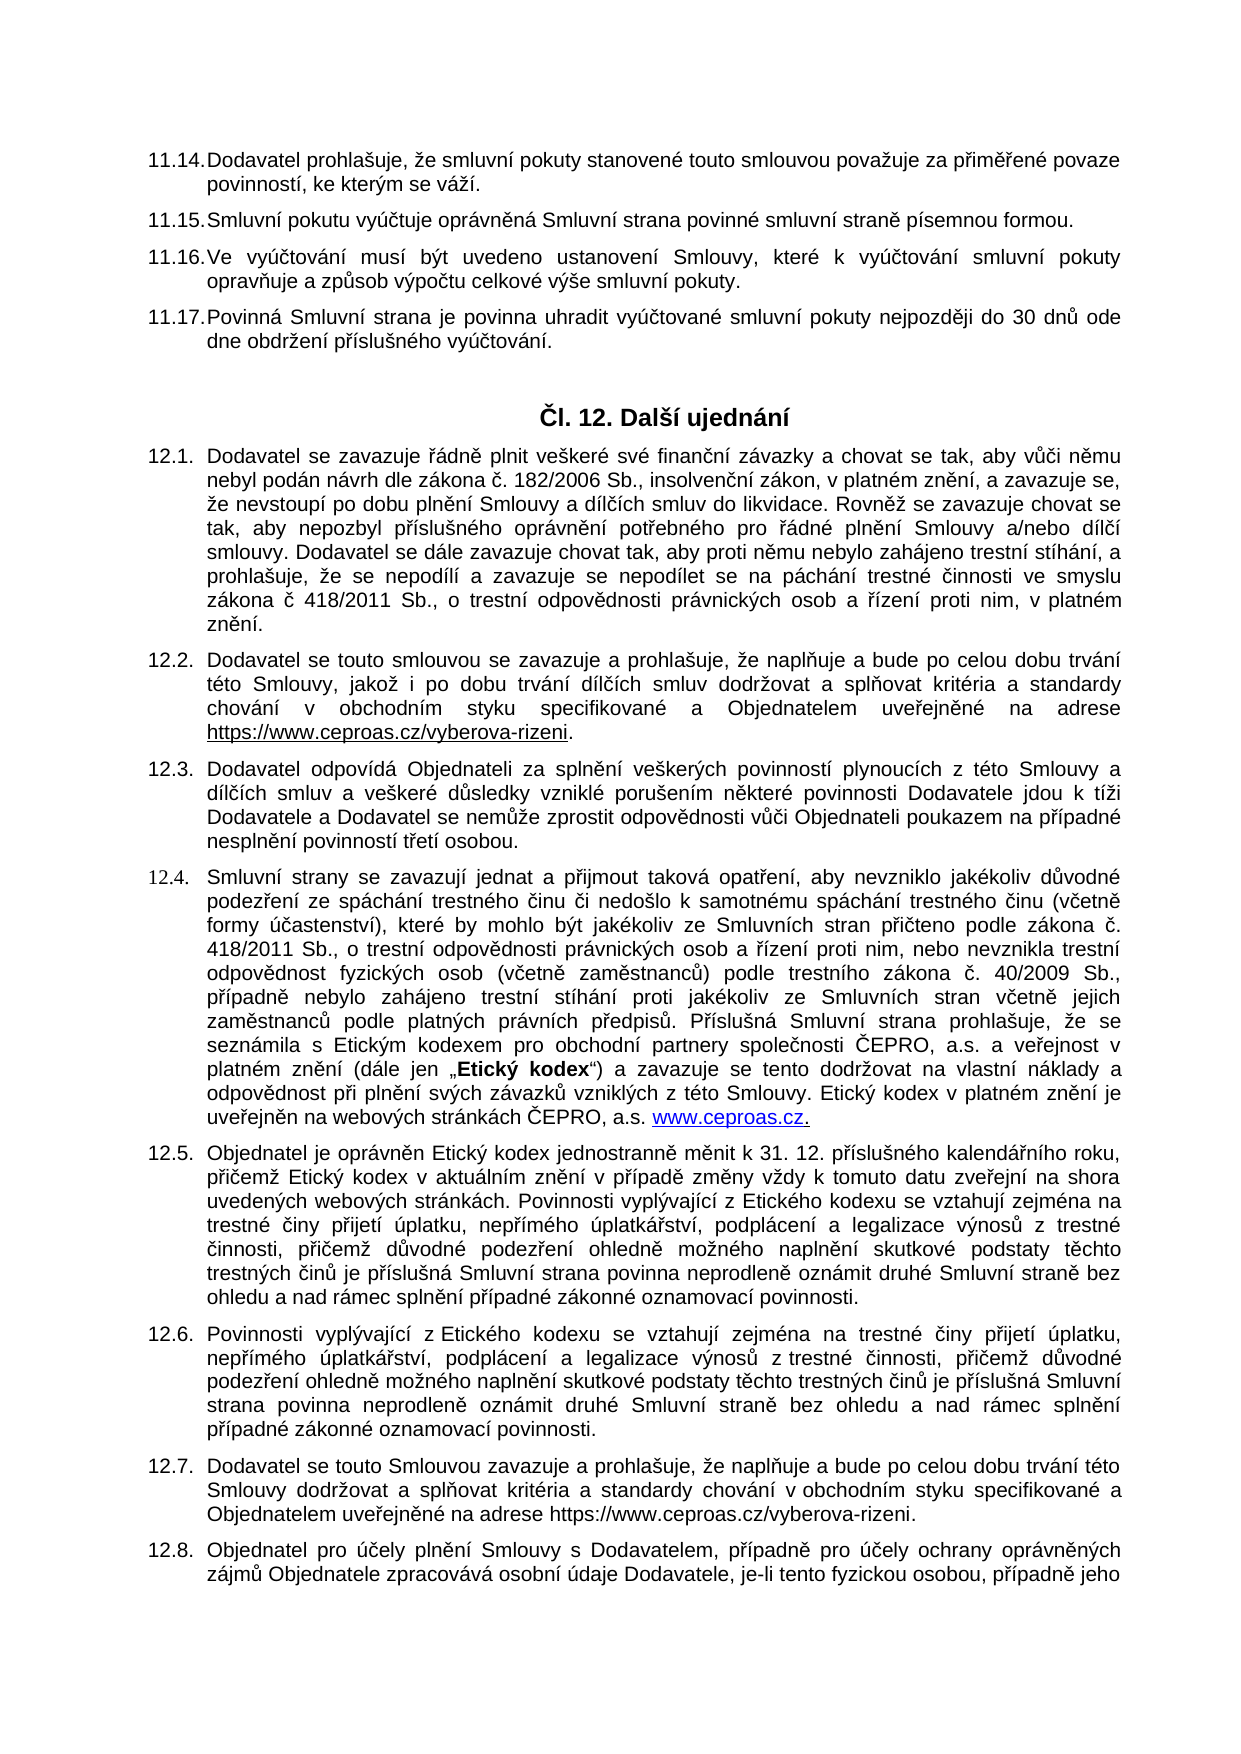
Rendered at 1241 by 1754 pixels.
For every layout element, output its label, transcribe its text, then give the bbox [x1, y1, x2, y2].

list Další ujednání [207, 403, 1122, 432]
text Objednatel je oprávněn Etický kodex jednostranně měnit k 31. 12. příslušného kalendářního roku, přičemž Etický kodex v aktuálním znění v případě změny vždy k tomuto datu zveřejní na shora uvedených webových stránkách. Povinnosti vyplývající z Etického kodexu se vztahují zejména na trestné činy přijetí úplatku, nepřímého úplatkářství, podplácení a legalizace výnosů z trestné činnosti, přičemž důvodné podezření ohledně možného naplnění skutkové podstaty těchto trestných činů je příslušná Smluvní strana povinna neprodleně oznámit druhé Smluvní straně bez ohledu a nad rámec splnění případné zákonné oznamovací povinnosti. [148, 1141, 1122, 1309]
text Smluvní strany se zavazují jednat a přijmout taková opatření, aby nevzniklo jakékoliv důvodné podezření ze spáchání trestného činu či nedošlo k samotnému spáchání trestného činu (včetně formy účastenství), které by mohlo být jakékoliv ze Smluvních stran přičteno podle zákona č. 418/2011 Sb., o trestní odpovědnosti právnických osob a řízení proti nim, nebo nevznikla trestní odpovědnost fyzických osob (včetně zaměstnanců) podle trestního zákona č. 40/2009 Sb., případně nebylo zahájeno trestní stíhání proti jakékoliv ze Smluvních stran včetně jejich zaměstnanců podle platných právních předpisů. Příslušná Smluvní strana prohlašuje, že se seznámila s Etickým kodexem pro obchodní partnery společnosti ČEPRO, a.s. a veřejnost v platném znění (dále jen „Etický kodex“) a zavazuje se tento dodržovat na vlastní náklady a odpovědnost při plnění svých závazků vzniklých z této Smlouvy. Etický kodex v platném znění je uveřejněn na webových stránkách ČEPRO, a.s. www.ceproas.cz. [148, 865, 1122, 1129]
text Dodavatel prohlašuje, že smluvní pokuty stanovené touto smlouvou považuje za přiměřené povaze povinností, ke kterým se váží. [148, 148, 1122, 196]
text Povinná Smluvní strana je povinna uhradit vyúčtované smluvní pokuty nejpozději do 30 dnů ode dne obdržení příslušného vyúčtování. [148, 305, 1122, 353]
text Dodavatel odpovídá Objednateli za splnění veškerých povinností plynoucích z této Smlouvy a dílčích smluv a veškeré důsledky vzniklé porušením některé povinnosti Dodavatele jdou k tíži Dodavatele a Dodavatel se nemůže zprostit odpovědnosti vůči Objednateli poukazem na případné nesplnění povinností třetí osobou. [148, 757, 1122, 852]
text Povinnosti vyplývající z Etického kodexu se vztahují zejména na trestné činy přijetí úplatku, nepřímého úplatkářství, podplácení a legalizace výnosů z trestné činnosti, přičemž důvodné podezření ohledně možného naplnění skutkové podstaty těchto trestných činů je příslušná Smluvní strana povinna neprodleně oznámit druhé Smluvní straně bez ohledu a nad rámec splnění případné zákonné oznamovací povinnosti. [148, 1321, 1122, 1441]
text Smluvní pokutu vyúčtuje oprávněná Smluvní strana povinné smluvní straně písemnou formou. [148, 208, 1122, 232]
text Dodavatel se zavazuje řádně plnit veškeré své finanční závazky a chovat se tak, aby vůči němu nebyl podán návrh dle zákona č. 182/2006 Sb., insolvenční zákon, v platném znění, a zavazuje se, že nevstoupí po dobu plnění Smlouvy a dílčích smluv do likvidace. Rovněž se zavazuje chovat se tak, aby nepozbyl příslušného oprávnění potřebného pro řádné plnění Smlouvy a/nebo dílčí smlouvy. Dodavatel se dále zavazuje chovat tak, aby proti němu nebylo zahájeno trestní stíhání, a prohlašuje, že se nepodílí a zavazuje se nepodílet se na páchání trestné činnosti ve smyslu zákona č 418/2011 Sb., o trestní odpovědnosti právnických osob a řízení proti nim, v platném znění. [148, 444, 1122, 636]
text Dodavatel se touto Smlouvou zavazuje a prohlašuje, že naplňuje a bude po celou dobu trvání této Smlouvy dodržovat a splňovat kritéria a standardy chování v obchodním styku specifikované a Objednatelem uveřejněné na adrese https://www.ceproas.cz/vyberova-rizeni. [148, 1454, 1122, 1526]
text Ve vyúčtování musí být uvedeno ustanovení Smlouvy, které k vyúčtování smluvní pokuty opravňuje a způsob výpočtu celkové výše smluvní pokuty. [148, 244, 1122, 292]
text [148, 1538, 1122, 1586]
text Dodavatel se touto smlouvou se zavazuje a prohlašuje, že naplňuje a bude po celou dobu trvání této Smlouvy, jakož i po dobu trvání dílčích smluv dodržovat a splňovat kritéria a standardy chování v obchodním styku specifikované a Objednatelem uveřejněné na adrese https://www.ceproas.cz/vyberova-rizeni. [148, 648, 1122, 744]
